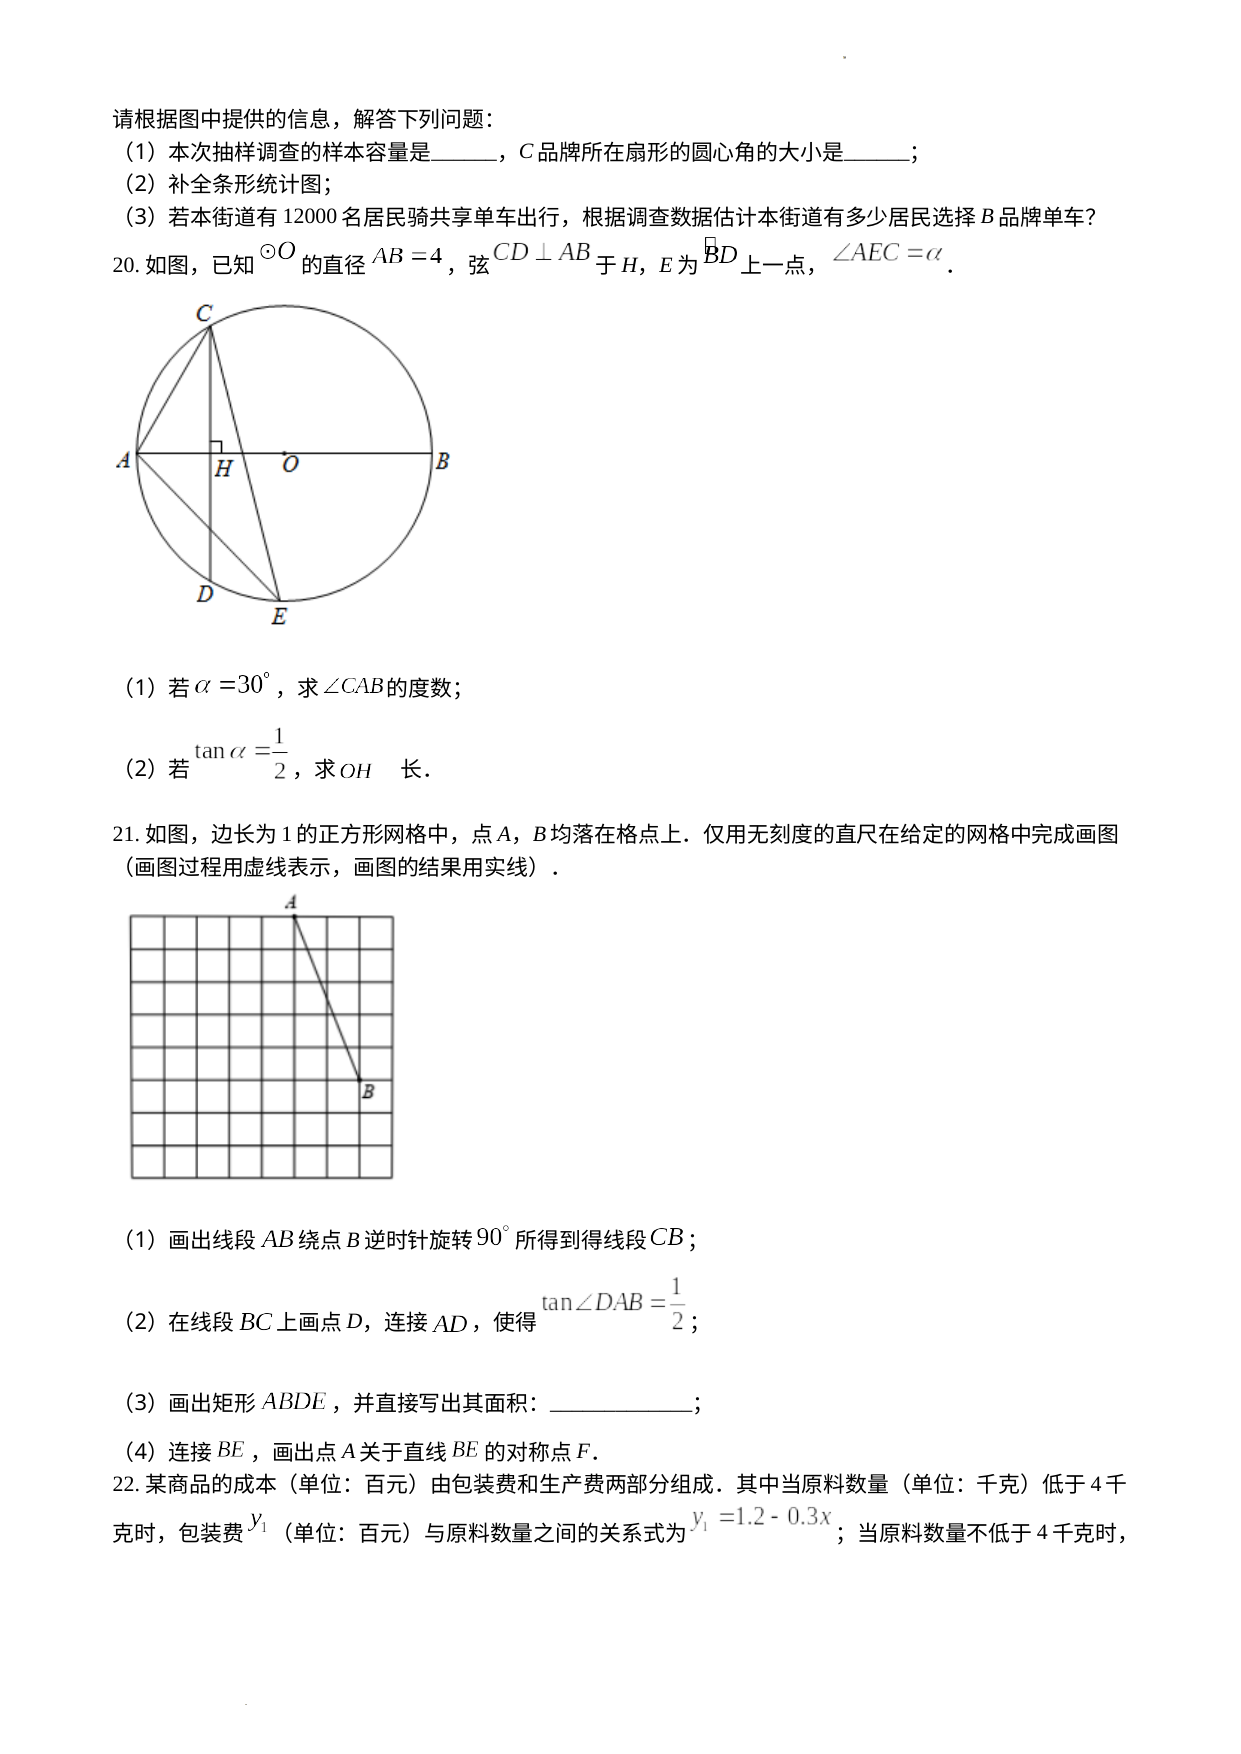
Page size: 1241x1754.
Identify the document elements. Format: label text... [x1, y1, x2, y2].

text （2）在线段上画点D，连接，使得； [112, 1272, 1128, 1369]
text （2）若，求长． [112, 719, 1128, 817]
picture [112, 296, 457, 629]
text （3）画出矩形，并直接写出其面积：_____________； [112, 1369, 1128, 1434]
text （3）若本街道有12000名居民骑共享单车出行，根据调查数据估计本街道有多少居民选择B品牌单车？ [112, 199, 1128, 232]
text 请根据图中提供的信息，解答下列问题： [112, 102, 1128, 134]
text （1）若，求的度数； [112, 654, 1128, 719]
text （1）画出线段绕点B逆时针旋转所得到得线段； [112, 1207, 1128, 1272]
text （4）连接，画出点A关于直线的对称点F． [112, 1434, 1128, 1467]
text 21. 如图，边长为1的正方形网格中，点A，B均落在格点上．仅用无刻度的直尺在给定的网格中完成画图（画图过程用虚线表示，画图的结果用实线）． [112, 817, 1128, 882]
text （2）补全条形统计图； [112, 167, 1128, 199]
text 20. 如图，已知的直径，弦于H，E为上一点，． [112, 232, 1128, 297]
picture [112, 881, 424, 1196]
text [112, 1467, 1128, 1564]
text （1）本次抽样调查的样本容量是______，C品牌所在扇形的圆心角的大小是______； [112, 134, 1128, 167]
